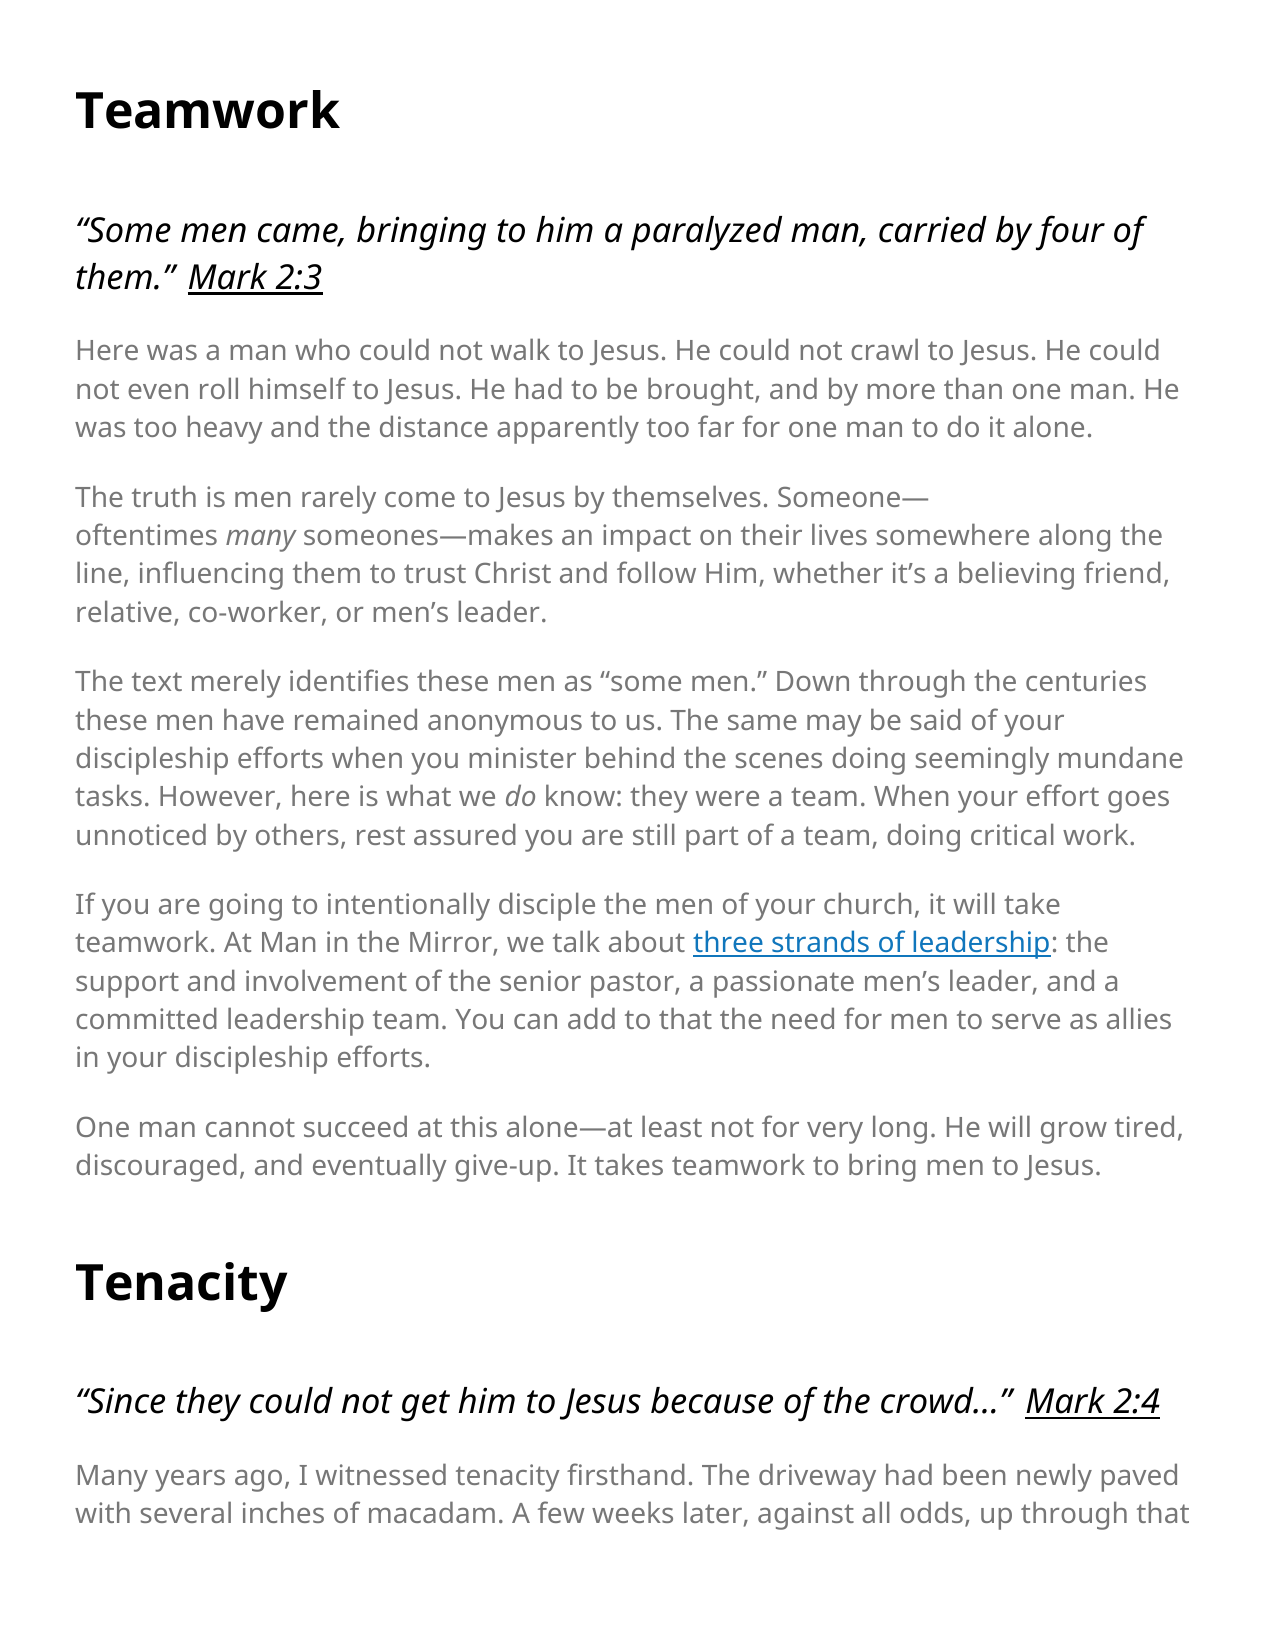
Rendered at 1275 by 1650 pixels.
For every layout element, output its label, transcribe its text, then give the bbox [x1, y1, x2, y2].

text “Since they could not get him to Jesus because of the crowd…” Mark 2:4 [75, 1377, 1200, 1424]
text If you are going to intentionally disciple the men of your church, it will take teamwork. At Man in the Mirror, we talk about three strands of leadership: the support and involvement of the senior pastor, a passionate men’s leader, and a committed leadership team. You can add to that the need for men to serve as allies in your discipleship efforts. [75, 884, 1200, 1076]
text The text merely identifies these men as “some men.” Down through the centuries these men have remained anonymous to us. The same may be said of your discipleship efforts when you minister behind the scenes doing seemingly mundane tasks. However, here is what we do know: they were a team. When your effort goes unnoticed by others, rest assured you are still part of a team, doing critical work. [75, 661, 1200, 853]
text One man cannot succeed at this alone—at least not for very long. He will grow tired, discouraged, and eventually give-up. It takes teamwork to bring men to Jesus. [75, 1107, 1200, 1184]
text Teamwork [75, 75, 1200, 143]
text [75, 1455, 1200, 1532]
text The truth is men rarely come to Jesus by themselves. Someone—oftentimes many someones—makes an impact on their lives somewhere along the line, influencing them to trust Christ and follow Him, whether it’s a believing friend, relative, co-worker, or men’s leader. [75, 477, 1200, 630]
text Tenacity [75, 1246, 1200, 1314]
text Here was a man who could not walk to Jesus. He could not crawl to Jesus. He could not even roll himself to Jesus. He had to be brought, and by more than one man. He was too heavy and the distance apparently too far for one man to do it alone. [75, 331, 1200, 446]
text “Some men came, bringing to him a paralyzed man, carried by four of them.” Mark 2:3 [75, 206, 1200, 299]
